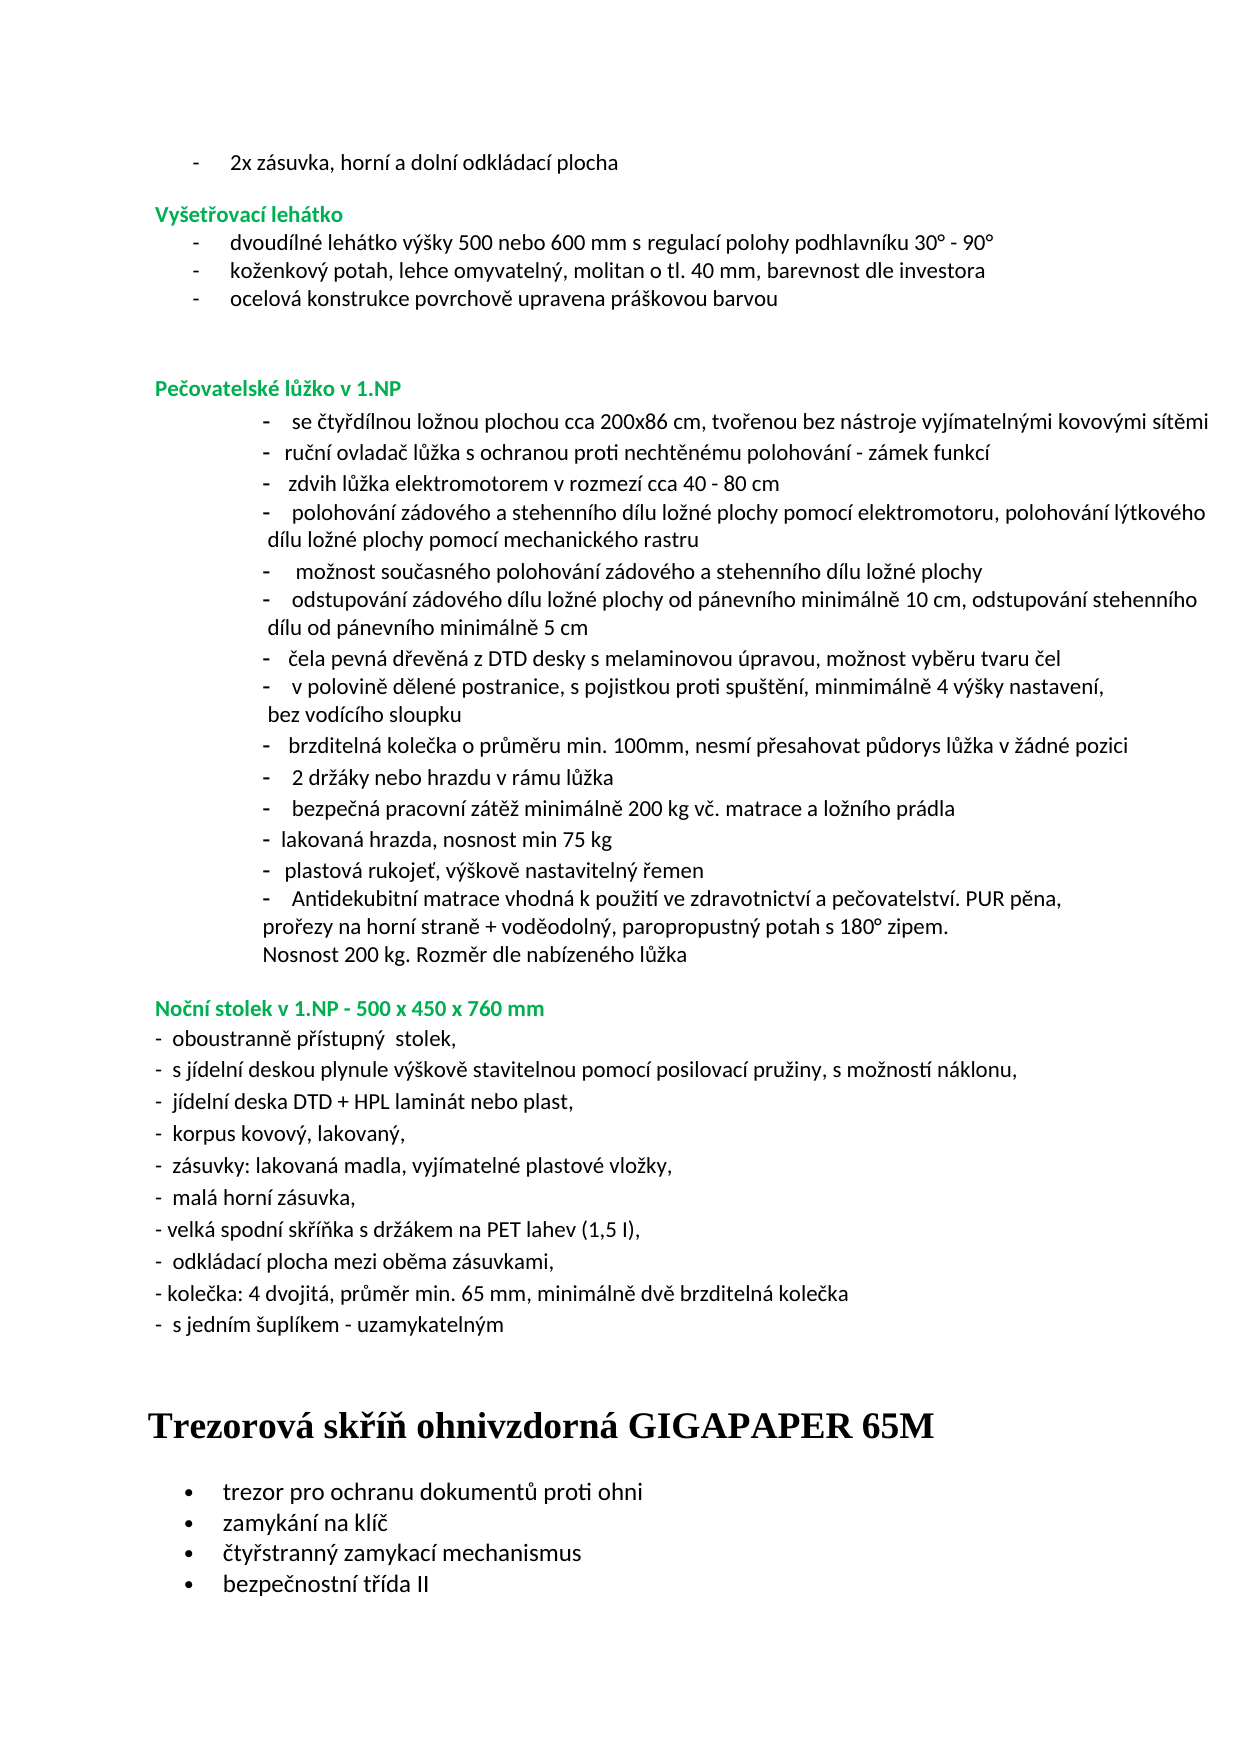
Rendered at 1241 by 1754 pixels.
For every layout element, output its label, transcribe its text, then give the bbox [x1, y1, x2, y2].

table_cell  lakovaná hrazda, nosnost min 75 kg [140, 822, 1240, 853]
table_cell  plastová rukojeť, výškově nastavitelný řemen [140, 853, 1240, 884]
table_cell - zásuvky: lakovaná madla, vyjímatelné plastové vložky, [148, 1151, 1240, 1183]
table_cell  ruční ovladač lůžka s ochranou proti nechtěnému polohování - zámek funkcí [140, 435, 1240, 466]
list bezpečnostní třída II [185, 1568, 1093, 1598]
table_cell  se čtyřdílnou ložnou plochou cca 200x86 cm, tvořenou bez nástroje vyjímatelnými kovovými sítěmi [140, 404, 1240, 435]
table_cell - velká spodní skříňka s držákem na PET lahev (1,5 I), [148, 1215, 1240, 1247]
table_cell  bezpečná pracovní zátěž minimálně 200 kg vč. matrace a ložního prádla [140, 791, 1240, 822]
table_header Pečovatelské lůžko v 1.NP [148, 373, 1240, 404]
table_header Noční stolek v 1.NP - 500 x 450 x 760 mm [148, 993, 1240, 1024]
table_cell - malá horní zásuvka, [148, 1183, 1240, 1215]
list trezor pro ochranu dokumentů proti ohni [185, 1476, 1093, 1507]
table_cell Vyšetřovací lehátko dvoudílné lehátko výšky 500 nebo 600 mm s regulací polohy podhlavníku 30° - 90° koženkový potah, lehce omyvatelný, molitan o tl. 40 mm, barevnost dle investora ocelová konstrukce povrchově upravena práškovou barvou [148, 200, 1240, 340]
table_cell - s jedním šuplíkem - uzamykatelným [148, 1311, 1240, 1342]
table_cell - s jídelní deskou plynule výškově stavitelnou pomocí posilovací pružiny, s možností náklonu, [148, 1056, 1240, 1087]
list zamykání na klíč [185, 1507, 1093, 1537]
table_cell  polohování zádového a stehenního dílu ložné plochy pomocí elektromotoru, polohování lýtkového dílu ložné plochy pomocí mechanického rastru [140, 498, 1240, 554]
table_cell  čela pevná dřevěná z DTD desky s melaminovou úpravou, možnost vyběru tvaru čel [140, 641, 1240, 672]
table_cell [148, 148, 1240, 200]
table_cell - kolečka: 4 dvojitá, průměr min. 65 mm, minimálně dvě brzditelná kolečka [148, 1279, 1240, 1311]
text Trezorová skříň ohnivzdorná GIGAPAPER 65M [148, 1404, 1093, 1447]
table_cell  brzditelná kolečka o průměru min. 100mm, nesmí přesahovat půdorys lůžka v žádné pozici [140, 728, 1240, 759]
table_cell - jídelní deska DTD + HPL laminát nebo plast, [148, 1088, 1240, 1119]
table_cell  možnost současného polohování zádového a stehenního dílu ložné plochy [140, 554, 1240, 585]
table_cell  Antidekubitní matrace vhodná k použití ve zdravotnictví a pečovatelství. PUR pěna, prořezy na horní straně + voděodolný, paropropustný potah s 180° zipem. Nosnost 200 kg. Rozměr dle nabízeného lůžka [140, 885, 1240, 968]
table_cell  zdvih lůžka elektromotorem v rozmezí cca 40 - 80 cm [140, 466, 1240, 498]
table_cell - korpus kovový, lakovaný, [148, 1119, 1240, 1151]
table_cell - odkládací plocha mezi oběma zásuvkami, [148, 1247, 1240, 1279]
table_cell  2 držáky nebo hrazdu v rámu lůžka [140, 760, 1240, 791]
table_cell - oboustranně přístupný stolek, [148, 1024, 1240, 1056]
table_cell  v polovině dělené postranice, s pojistkou proti spuštění, minmimálně 4 výšky nastavení, bez vodícího sloupku [140, 672, 1240, 728]
table_cell  odstupování zádového dílu ložné plochy od pánevního minimálně 10 cm, odstupování stehenního dílu od pánevního minimálně 5 cm [140, 585, 1240, 641]
list čtyřstranný zamykací mechanismus [185, 1537, 1093, 1568]
